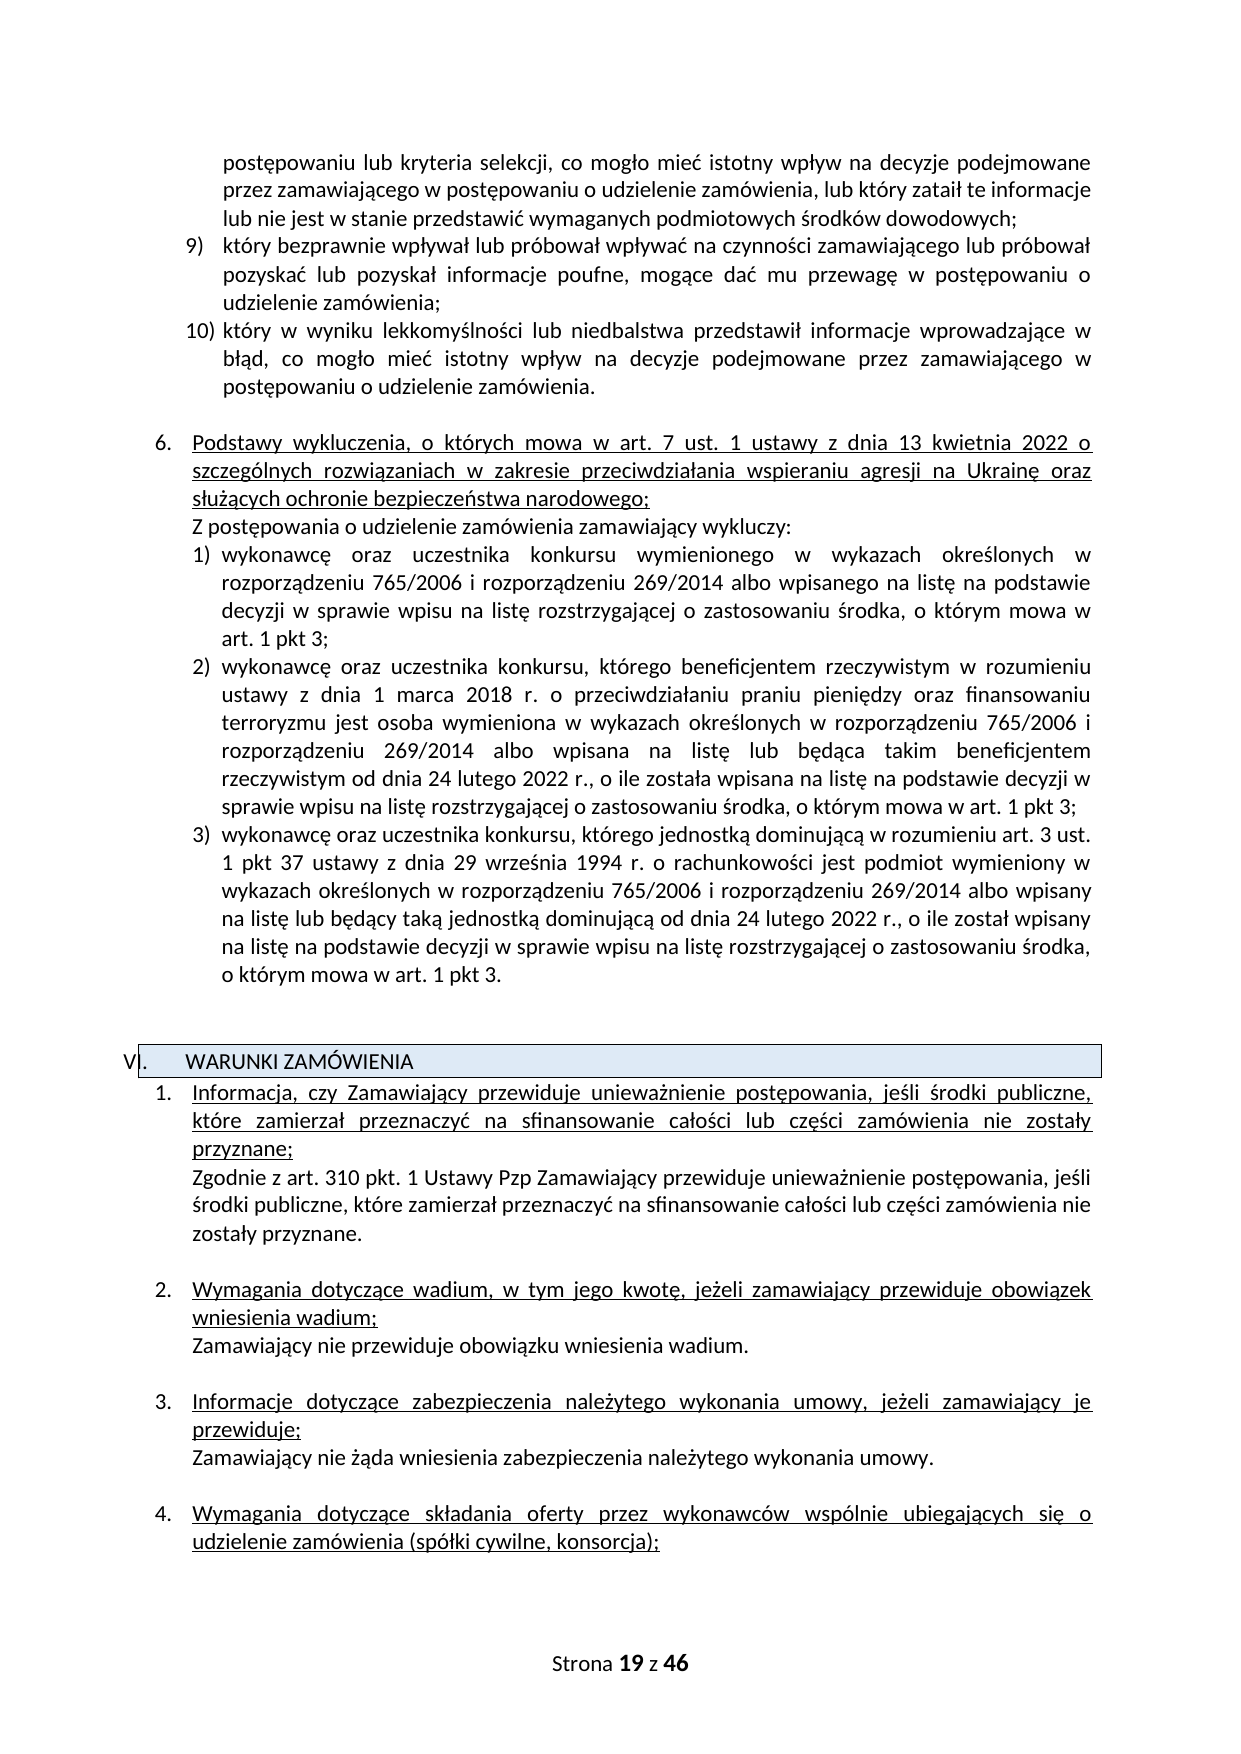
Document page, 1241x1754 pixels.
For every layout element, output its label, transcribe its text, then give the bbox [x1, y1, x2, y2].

text Zamawiający nie przewiduje obowiązku wniesienia wadium. [192, 1331, 1093, 1359]
list wykonawcę oraz uczestnika konkursu, którego jednostką dominującą w rozumieniu art. 3 ust. 1 pkt 37 ustawy z dnia 29 września 1994 r. o rachunkowości jest podmiot wymieniony w wykazach określonych w rozporządzeniu 765/2006 i rozporządzeniu 269/2014 albo wpisany na listę lub będący taką jednostką dominującą od dnia 24 lutego 2022 r., o ile został wpisany na listę na podstawie decyzji w sprawie wpisu na listę rozstrzygającej o zastosowaniu środka, o którym mowa w art. 1 pkt 3. [192, 820, 1093, 988]
list wykonawcę oraz uczestnika konkursu wymienionego w wykazach określonych w rozporządzeniu 765/2006 i rozporządzeniu 269/2014 albo wpisanego na listę na podstawie decyzji w sprawie wpisu na listę rozstrzygającej o zastosowaniu środka, o którym mowa w art. 1 pkt 3; [192, 540, 1093, 652]
list który bezprawnie wpływał lub próbował wpływać na czynności zamawiającego lub próbował pozyskać lub pozyskał informacje poufne, mogące dać mu przewagę w postępowaniu o udzielenie zamówienia; [185, 232, 1093, 316]
list wykonawcę oraz uczestnika konkursu, którego beneficjentem rzeczywistym w rozumieniu ustawy z dnia 1 marca 2018 r. o przeciwdziałaniu praniu pieniędzy oraz finansowaniu terroryzmu jest osoba wymieniona w wykazach określonych w rozporządzeniu 765/2006 i rozporządzeniu 269/2014 albo wpisana na listę lub będąca takim beneficjentem rzeczywistym od dnia 24 lutego 2022 r., o ile została wpisana na listę na podstawie decyzji w sprawie wpisu na listę rozstrzygającej o zastosowaniu środka, o którym mowa w art. 1 pkt 3; [192, 652, 1093, 820]
list Wymagania dotyczące wadium, w tym jego kwotę, jeżeli zamawiający przewiduje obowiązek wniesienia wadium; [154, 1275, 1093, 1331]
text Zgodnie z art. 310 pkt. 1 Ustawy Pzp Zamawiający przewiduje unieważnienie postępowania, jeśli środki publiczne, które zamierzał przeznaczyć na sfinansowanie całości lub części zamówienia nie zostały przyznane. [192, 1163, 1093, 1247]
list Wymagania dotyczące składania oferty przez wykonawców wspólnie ubiegających się o udzielenie zamówienia (spółki cywilne, konsorcja); [154, 1499, 1093, 1555]
list który w wyniku lekkomyślności lub niedbalstwa przedstawił informacje wprowadzające w błąd, co mogło mieć istotny wpływ na decyzje podejmowane przez zamawiającego w postępowaniu o udzielenie zamówienia. [185, 316, 1093, 400]
subtitle WARUNKI ZAMÓWIENIA [139, 1045, 1101, 1077]
list Informacje dotyczące zabezpieczenia należytego wykonania umowy, jeżeli zamawiający je przewiduje; [154, 1387, 1093, 1443]
list Informacja, czy Zamawiający przewiduje unieważnienie postępowania, jeśli środki publiczne, które zamierzał przeznaczyć na sfinansowanie całości lub części zamówienia nie zostały przyznane; [154, 1078, 1093, 1163]
list Podstawy wykluczenia, o których mowa w art. 7 ust. 1 ustawy z dnia 13 kwietnia 2022 o szczególnych rozwiązaniach w zakresie przeciwdziałania wspieraniu agresji na Ukrainę oraz służących ochronie bezpieczeństwa narodowego; [154, 428, 1093, 512]
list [185, 148, 1093, 232]
text Zamawiający nie żąda wniesienia zabezpieczenia należytego wykonania umowy. [148, 1443, 1093, 1471]
text Z postępowania o udzielenie zamówienia zamawiający wykluczy: [148, 512, 1093, 540]
